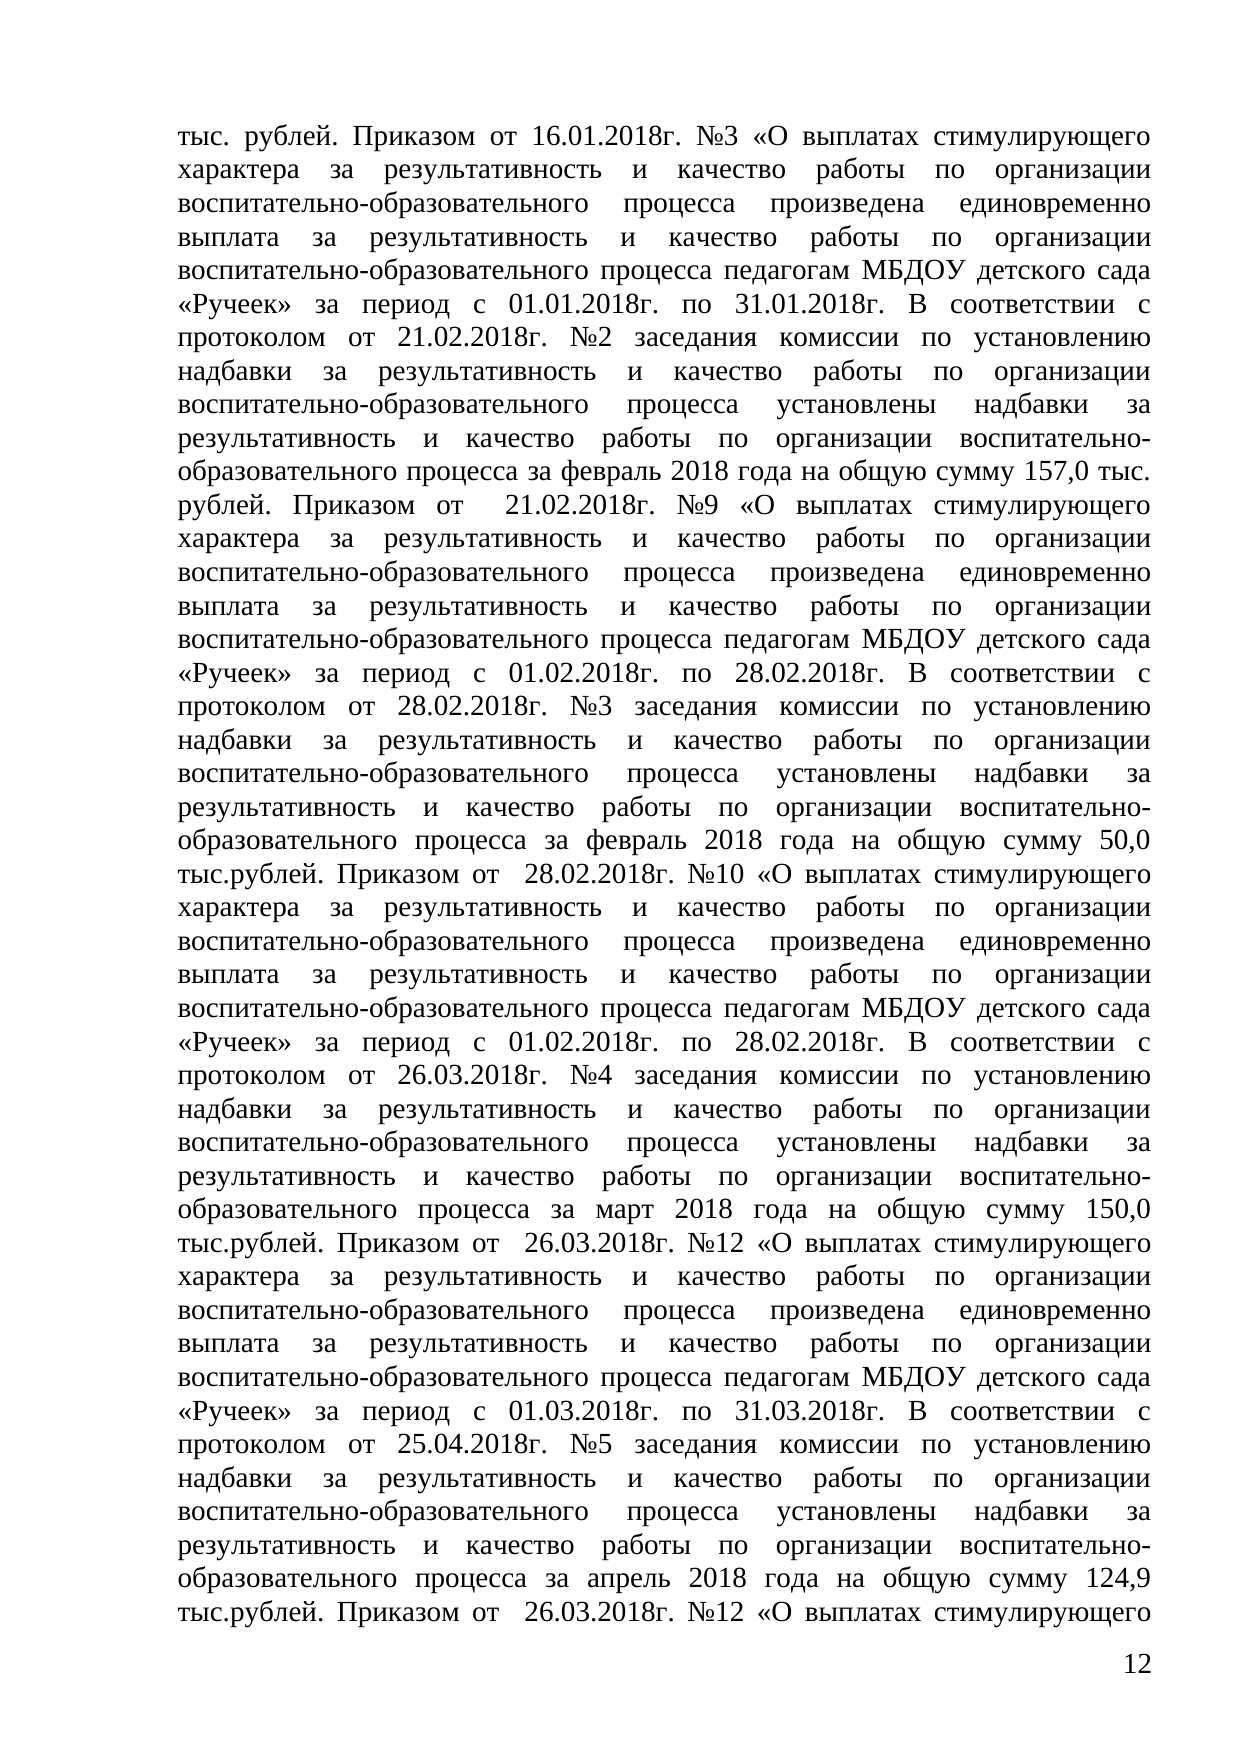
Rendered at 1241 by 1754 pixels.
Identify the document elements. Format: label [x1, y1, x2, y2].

text [177, 118, 1152, 1627]
